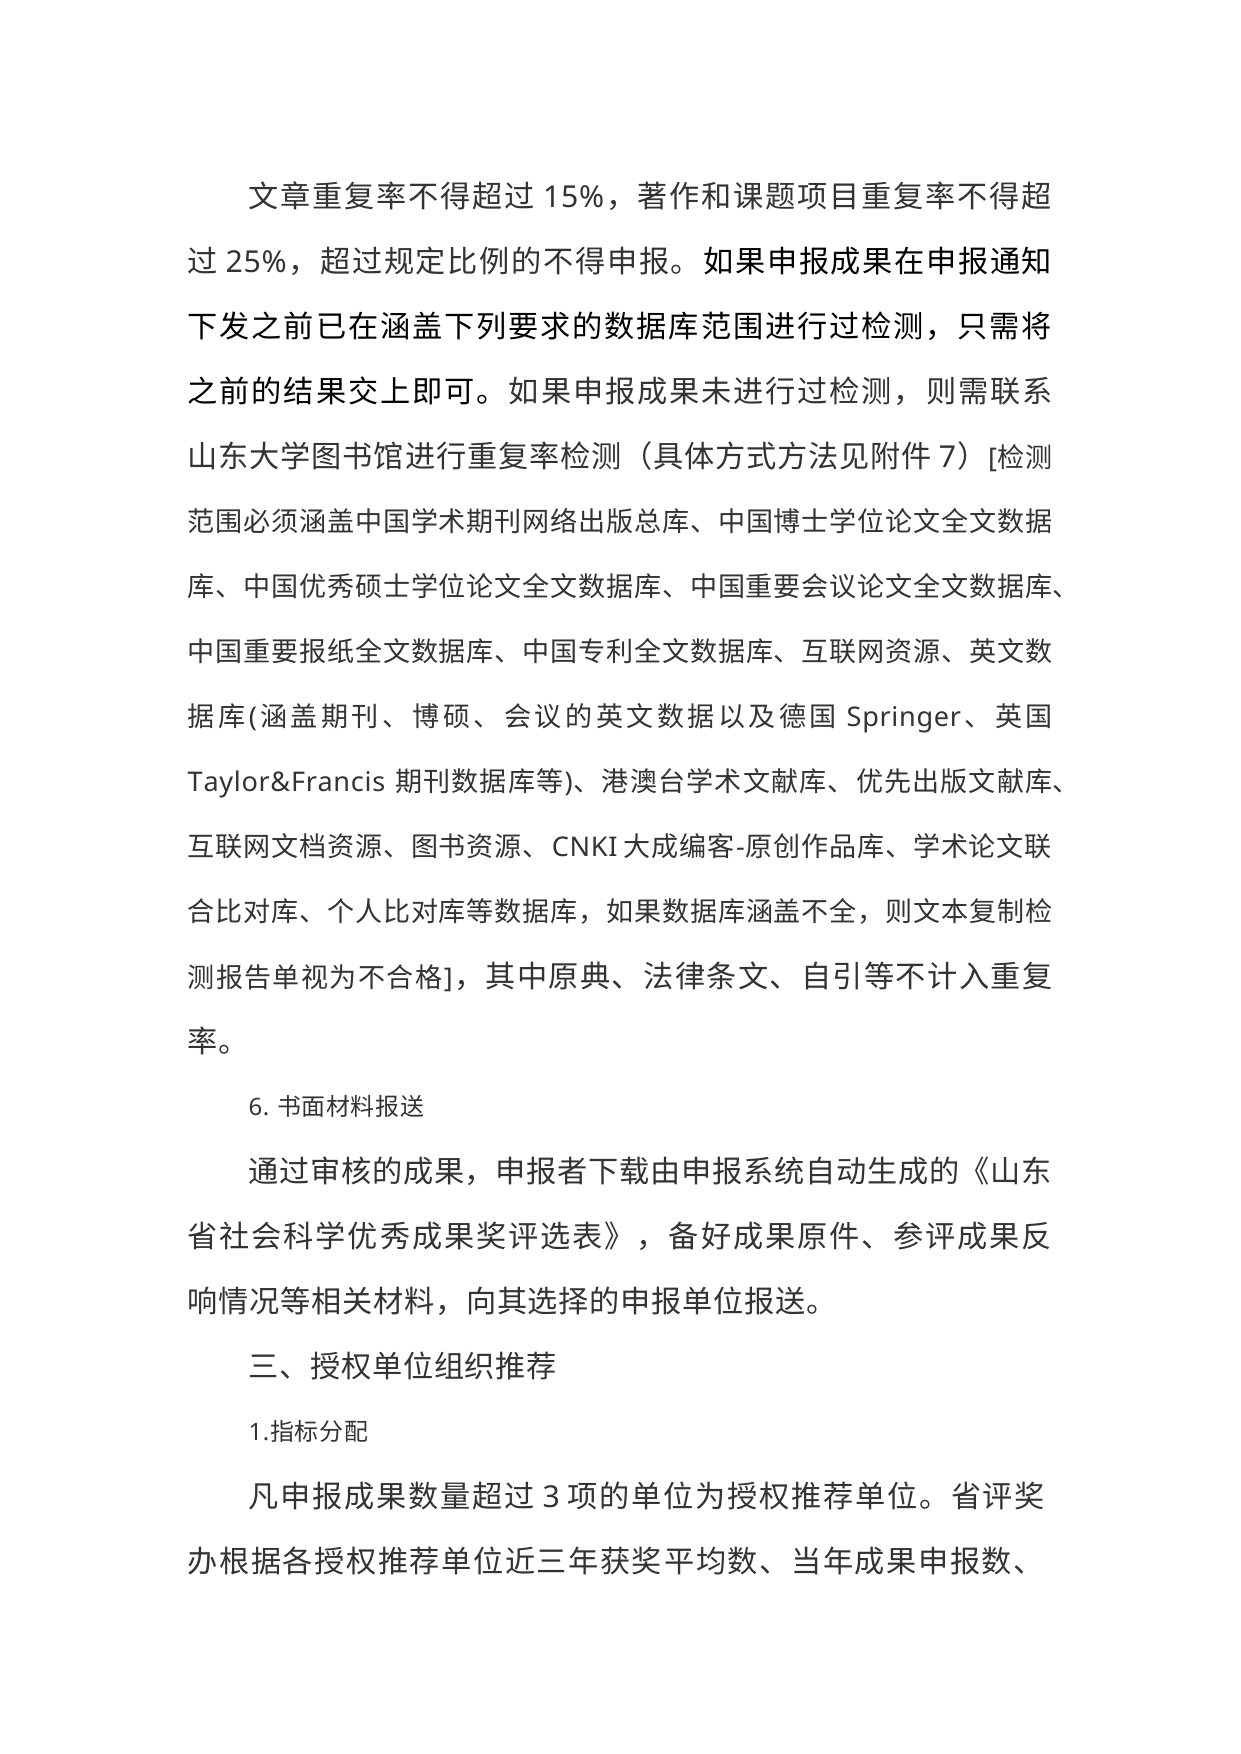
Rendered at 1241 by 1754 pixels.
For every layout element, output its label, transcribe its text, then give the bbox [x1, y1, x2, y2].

text 通过审核的成果，申报者下载由申报系统自动生成的《山东省社会科学优秀成果奖评选表》，备好成果原件、参评成果反响情况等相关材料，向其选择的申报单位报送。 [187, 1137, 1053, 1332]
text 1.指标分配 [187, 1397, 1046, 1462]
text 三、授权单位组织推荐 [187, 1332, 1046, 1397]
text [187, 1462, 1046, 1592]
text 6. 书面材料报送 [187, 1072, 1053, 1137]
text 文章重复率不得超过15%，著作和课题项目重复率不得超过25%，超过规定比例的不得申报。如果申报成果在申报通知下发之前已在涵盖下列要求的数据库范围进行过检测，只需将之前的结果交上即可。如果申报成果未进行过检测，则需联系山东大学图书馆进行重复率检测（具体方式方法见附件7）[检测范围必须涵盖中国学术期刊网络出版总库、中国博士学位论文全文数据库、中国优秀硕士学位论文全文数据库、中国重要会议论文全文数据库、中国重要报纸全文数据库、中国专利全文数据库、互联网资源、英文数据库(涵盖期刊、博硕、会议的英文数据以及德国Springer、英国Taylor&Francis 期刊数据库等)、港澳台学术文献库、优先出版文献库、互联网文档资源、图书资源、CNKI大成编客-原创作品库、学术论文联合比对库、个人比对库等数据库，如果数据库涵盖不全，则文本复制检测报告单视为不合格]，其中原典、法律条文、自引等不计入重复率。 [187, 162, 1053, 1072]
